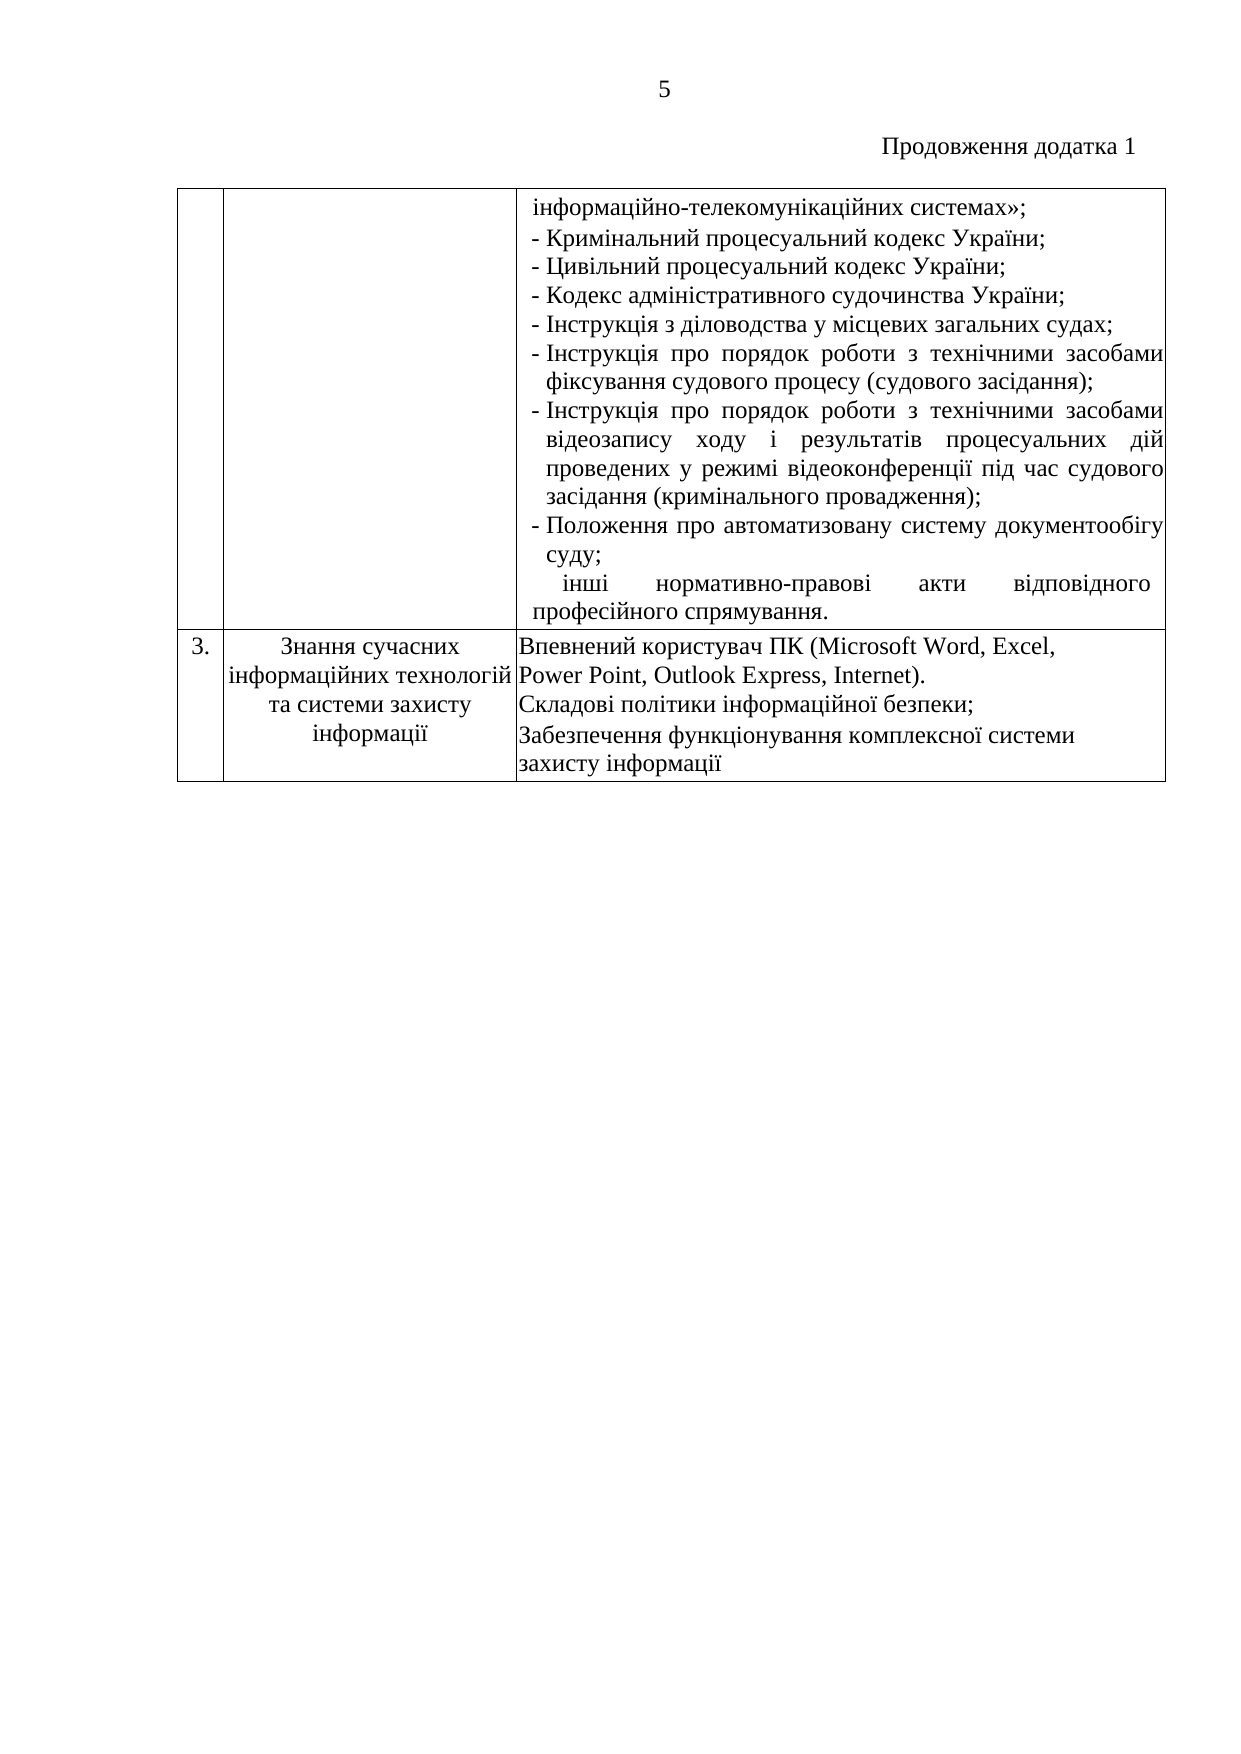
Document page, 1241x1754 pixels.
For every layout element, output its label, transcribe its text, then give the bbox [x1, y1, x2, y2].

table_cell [224, 189, 516, 629]
table_cell Знання сучасних інформаційних технологій та системи захисту інформації [224, 630, 516, 781]
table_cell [517, 189, 1165, 629]
table_cell 3. [178, 630, 223, 781]
table_cell 2. [178, 189, 223, 629]
table_cell Впевнений користувач ПК (Microsoft Word, Excel, Power Point, Outlook Express, Internet). Складові політики інформаційної безпеки; Забезпечення функціонування комплексної системи захисту інформації [517, 630, 1165, 781]
